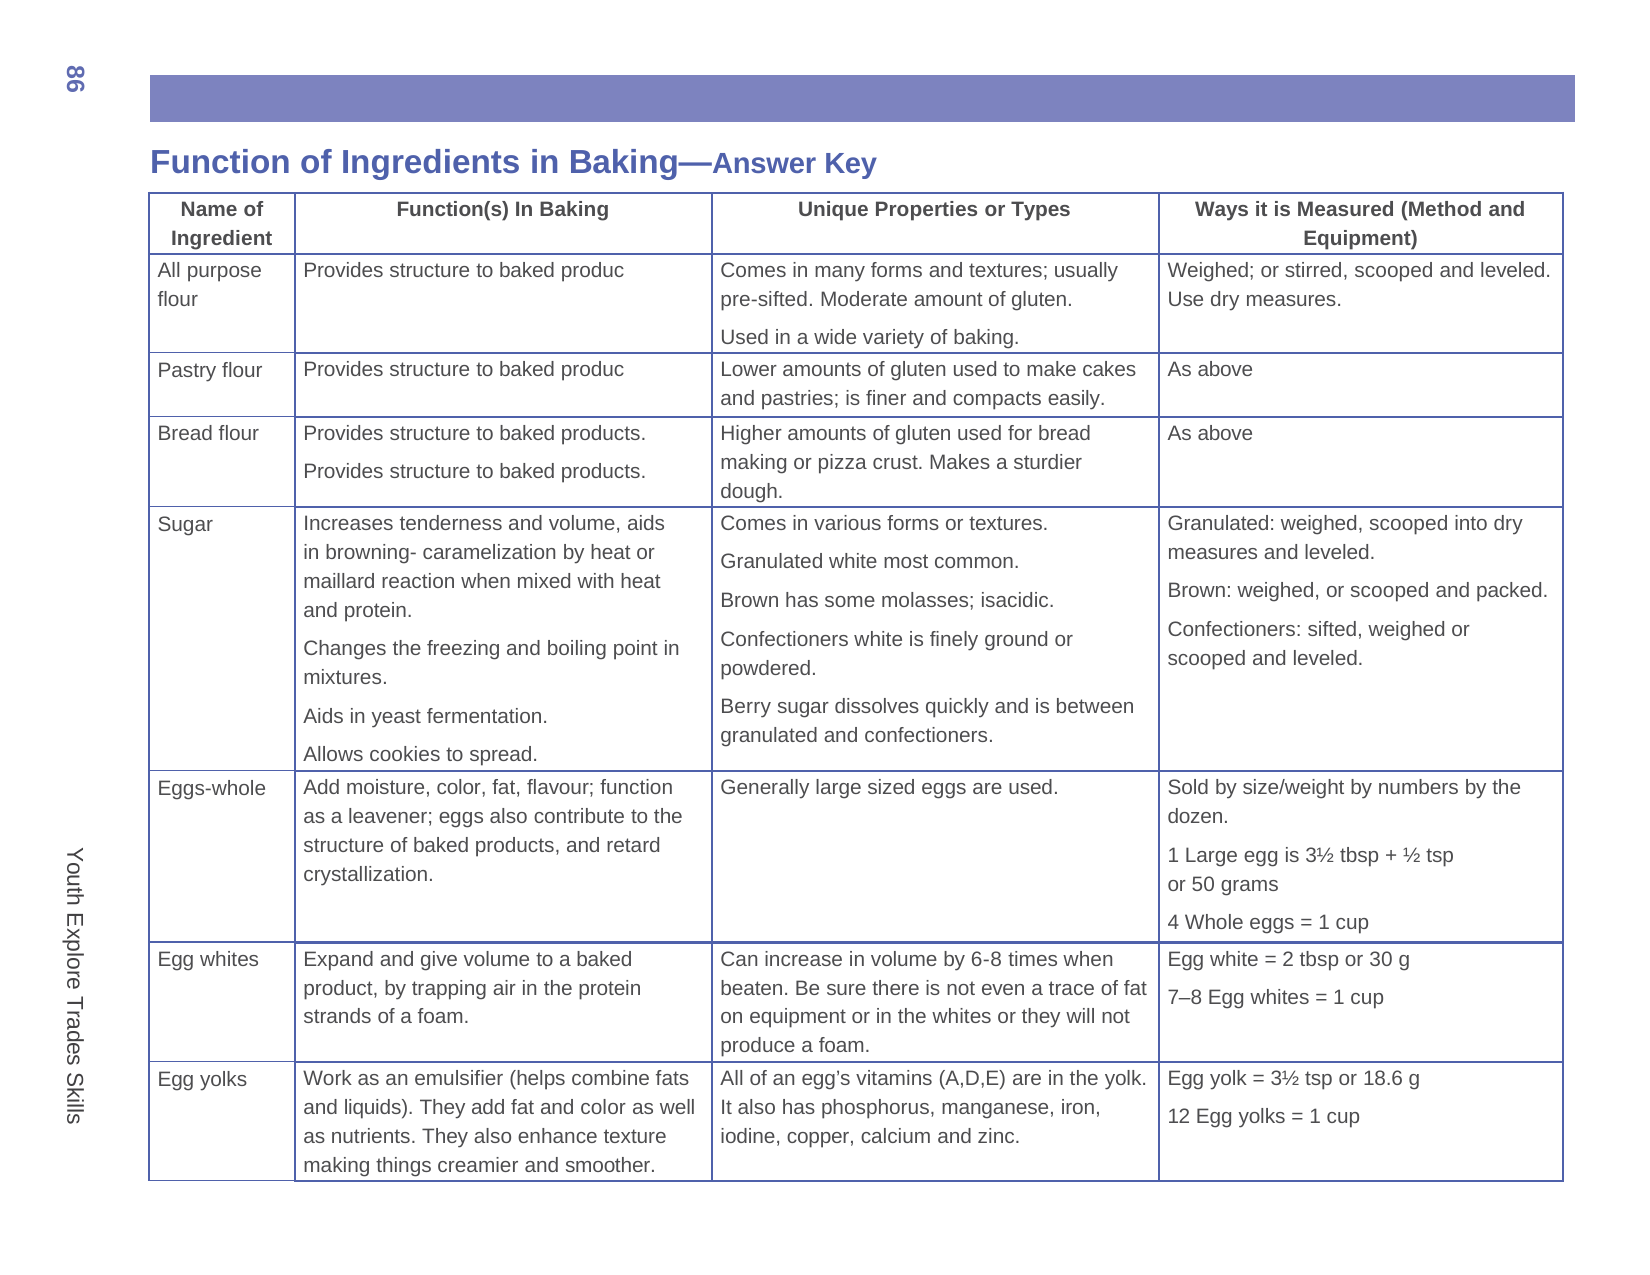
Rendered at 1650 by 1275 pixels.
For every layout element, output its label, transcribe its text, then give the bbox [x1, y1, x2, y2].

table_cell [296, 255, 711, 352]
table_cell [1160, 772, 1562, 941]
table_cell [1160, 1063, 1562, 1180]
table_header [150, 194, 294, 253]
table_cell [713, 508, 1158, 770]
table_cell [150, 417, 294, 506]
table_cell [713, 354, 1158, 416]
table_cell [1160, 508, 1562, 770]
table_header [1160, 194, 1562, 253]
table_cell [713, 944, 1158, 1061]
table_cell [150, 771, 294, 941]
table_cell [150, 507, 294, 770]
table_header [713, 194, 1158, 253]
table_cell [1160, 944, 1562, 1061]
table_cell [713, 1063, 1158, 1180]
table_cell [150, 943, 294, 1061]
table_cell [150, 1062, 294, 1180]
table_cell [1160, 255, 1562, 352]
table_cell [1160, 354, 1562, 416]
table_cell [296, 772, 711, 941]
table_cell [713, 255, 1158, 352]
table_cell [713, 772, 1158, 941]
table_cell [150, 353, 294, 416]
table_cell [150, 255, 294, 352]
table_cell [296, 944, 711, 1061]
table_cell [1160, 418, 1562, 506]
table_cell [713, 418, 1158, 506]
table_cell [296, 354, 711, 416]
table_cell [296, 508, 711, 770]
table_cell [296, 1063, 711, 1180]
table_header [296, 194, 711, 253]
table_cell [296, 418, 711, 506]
text Function of Ingredients in Baking—Answer Key [150, 142, 1585, 181]
